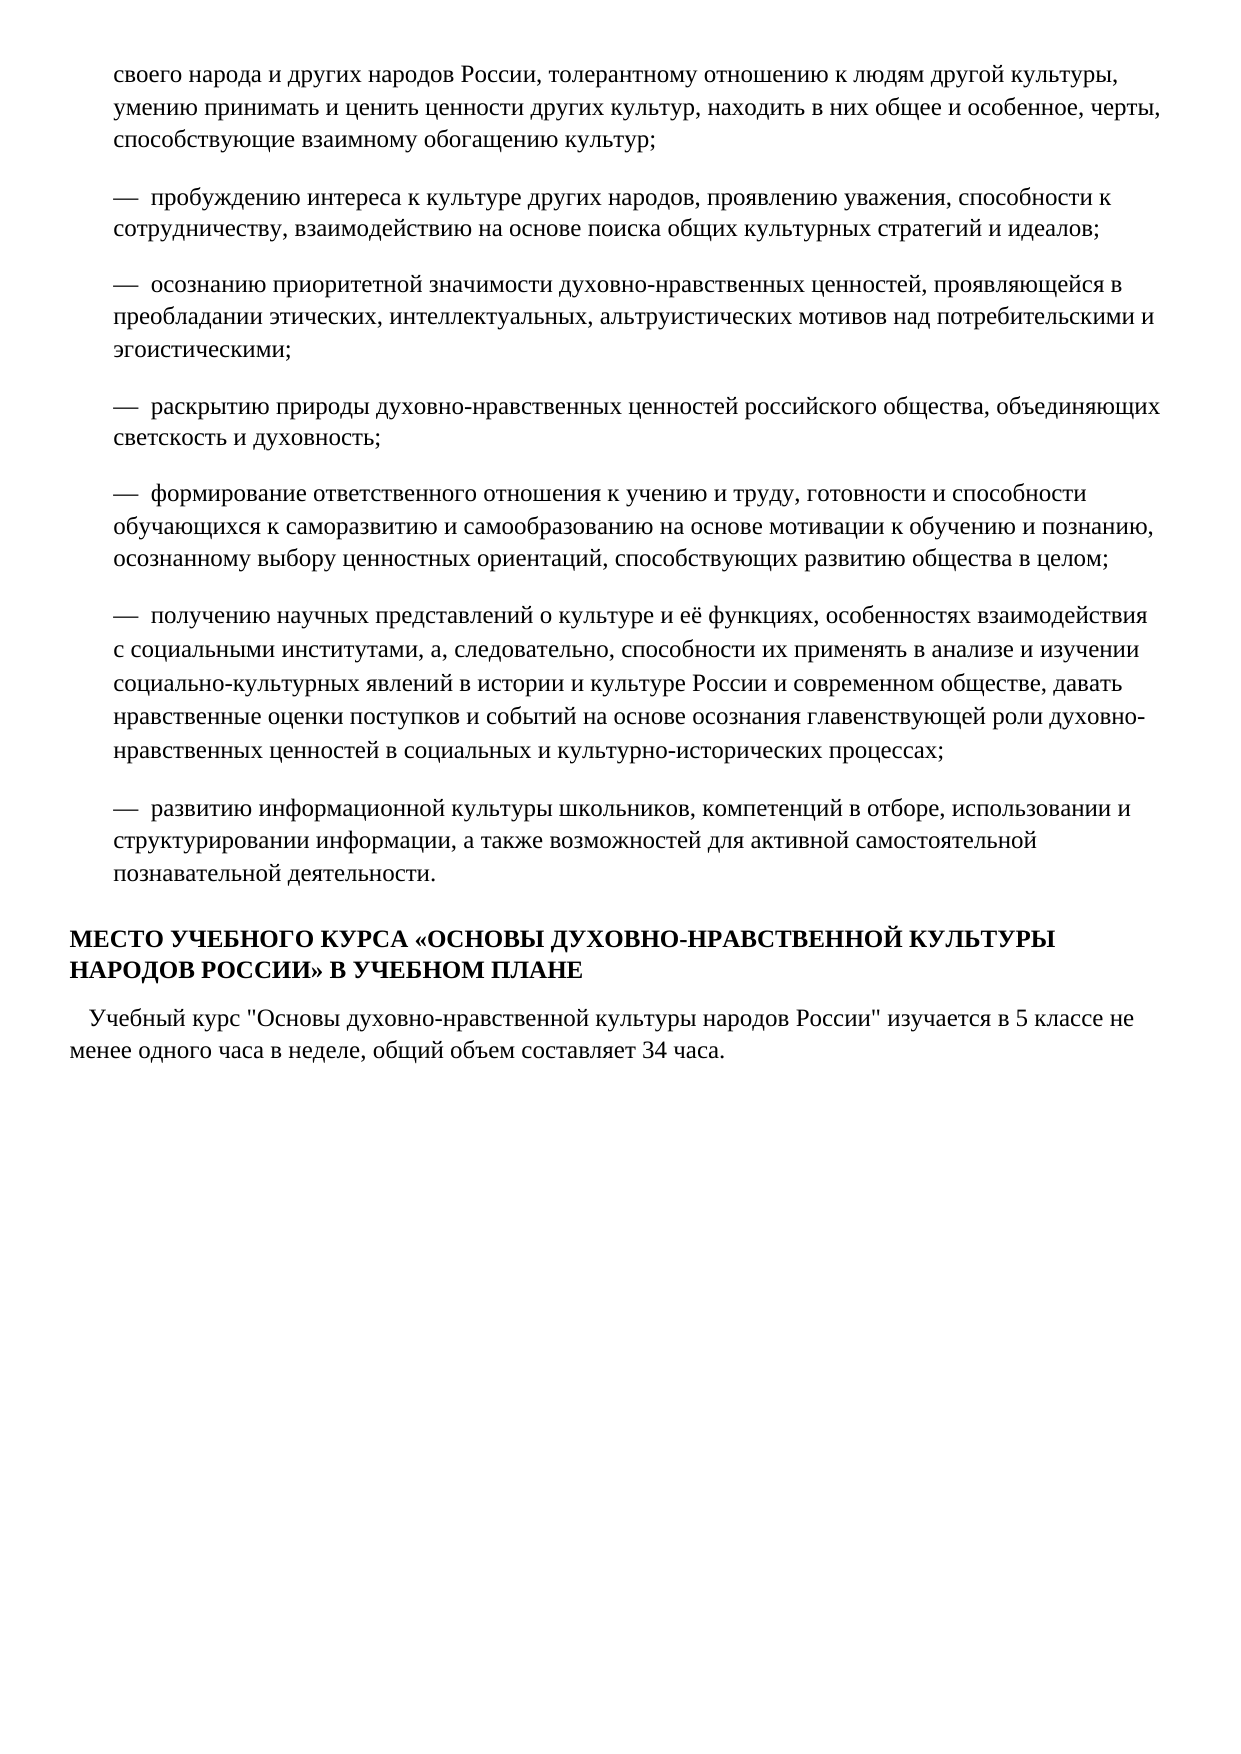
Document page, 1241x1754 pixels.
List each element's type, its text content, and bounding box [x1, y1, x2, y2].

text — осознанию приоритетной значимости духовно-нравственных ценностей, проявляющейся в преобладании этических, интеллектуальных, альтруистических мотивов над потребительскими и эгоистическими; [113, 269, 1163, 362]
text — пробуждению интереса к культуре других народов, проявлению уважения, способности к сотрудничеству, взаимодействию на основе поиска общих культурных стратегий и идеалов; [113, 182, 1118, 242]
text — получению научных представлений о культуре и её функциях, особенностях взаимодействия с социальными институтами, а, следовательно, способности их применять в анализе и изучении социально-культурных явлений в истории и культуре России и современном обществе, давать нравственные оценки поступков и событий на основе осознания главенствующей роли духовно-нравственных ценностей в социальных и культурно-исторических процессах; [113, 601, 1148, 763]
text Учебный курс "Основы духовно-нравственной культуры народов России" изучается в 5 классе не менее одного часа в неделе, общий объем составляет 34 часа. [69, 1003, 1148, 1063]
text — развитию информационной культуры школьников, компетенций в отборе, использовании и структурировании информации, а также возможностей для активной самостоятельной познавательной деятельности. [113, 793, 1133, 887]
text — раскрытию природы духовно-нравственных ценностей российского общества, объединяющих светскость и духовность; [113, 391, 1163, 451]
text МЕСТО УЧЕБНОГО КУРСА «ОСНОВЫ ДУХОВНО-НРАВСТВЕННОЙ КУЛЬТУРЫ НАРОДОВ РОССИИ» В УЧЕБНОМ ПЛАНЕ [69, 924, 1058, 984]
text — формирование ответственного отношения к учению и труду, готовности и способности обучающихся к саморазвитию и самообразованию на основе мотивации к обучению и познанию, осознанному выбору ценностных ориентаций, способствующих развитию общества в целом; [113, 478, 1163, 572]
text своего народа и других народов России, толерантному отношению к людям другой культуры, умению принимать и ценить ценности других культур, находить в них общее и особенное, черты, способствующие взаимному обогащению культур; [113, 59, 1163, 153]
